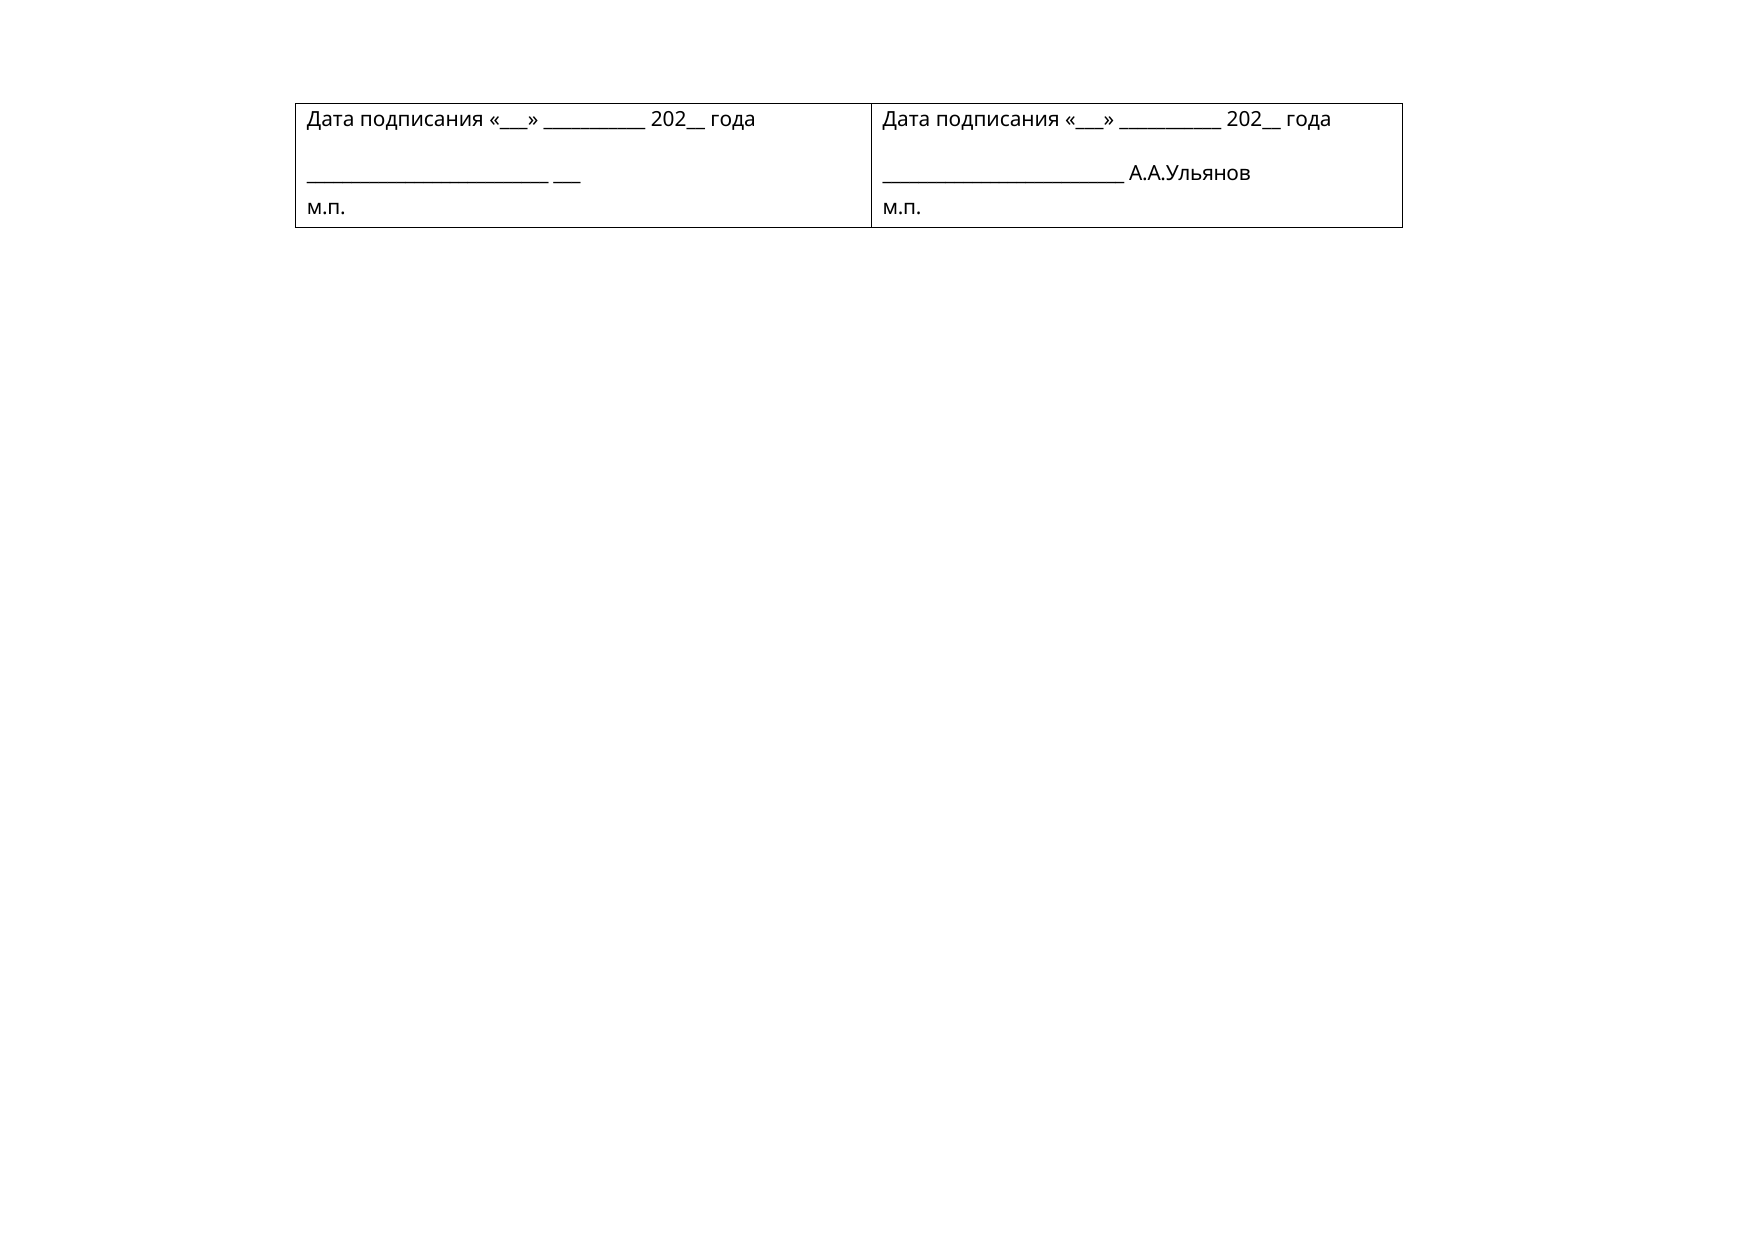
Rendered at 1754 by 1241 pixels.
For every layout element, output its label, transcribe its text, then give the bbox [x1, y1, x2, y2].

table_cell Дата подписания «___» ___________ 202__ года ___________________________ А.А.Ульянов м.п. [872, 104, 1402, 227]
table_cell Дата подписания «___» ___________ 202__ года ___________________________ ___ м.п. [296, 104, 871, 227]
